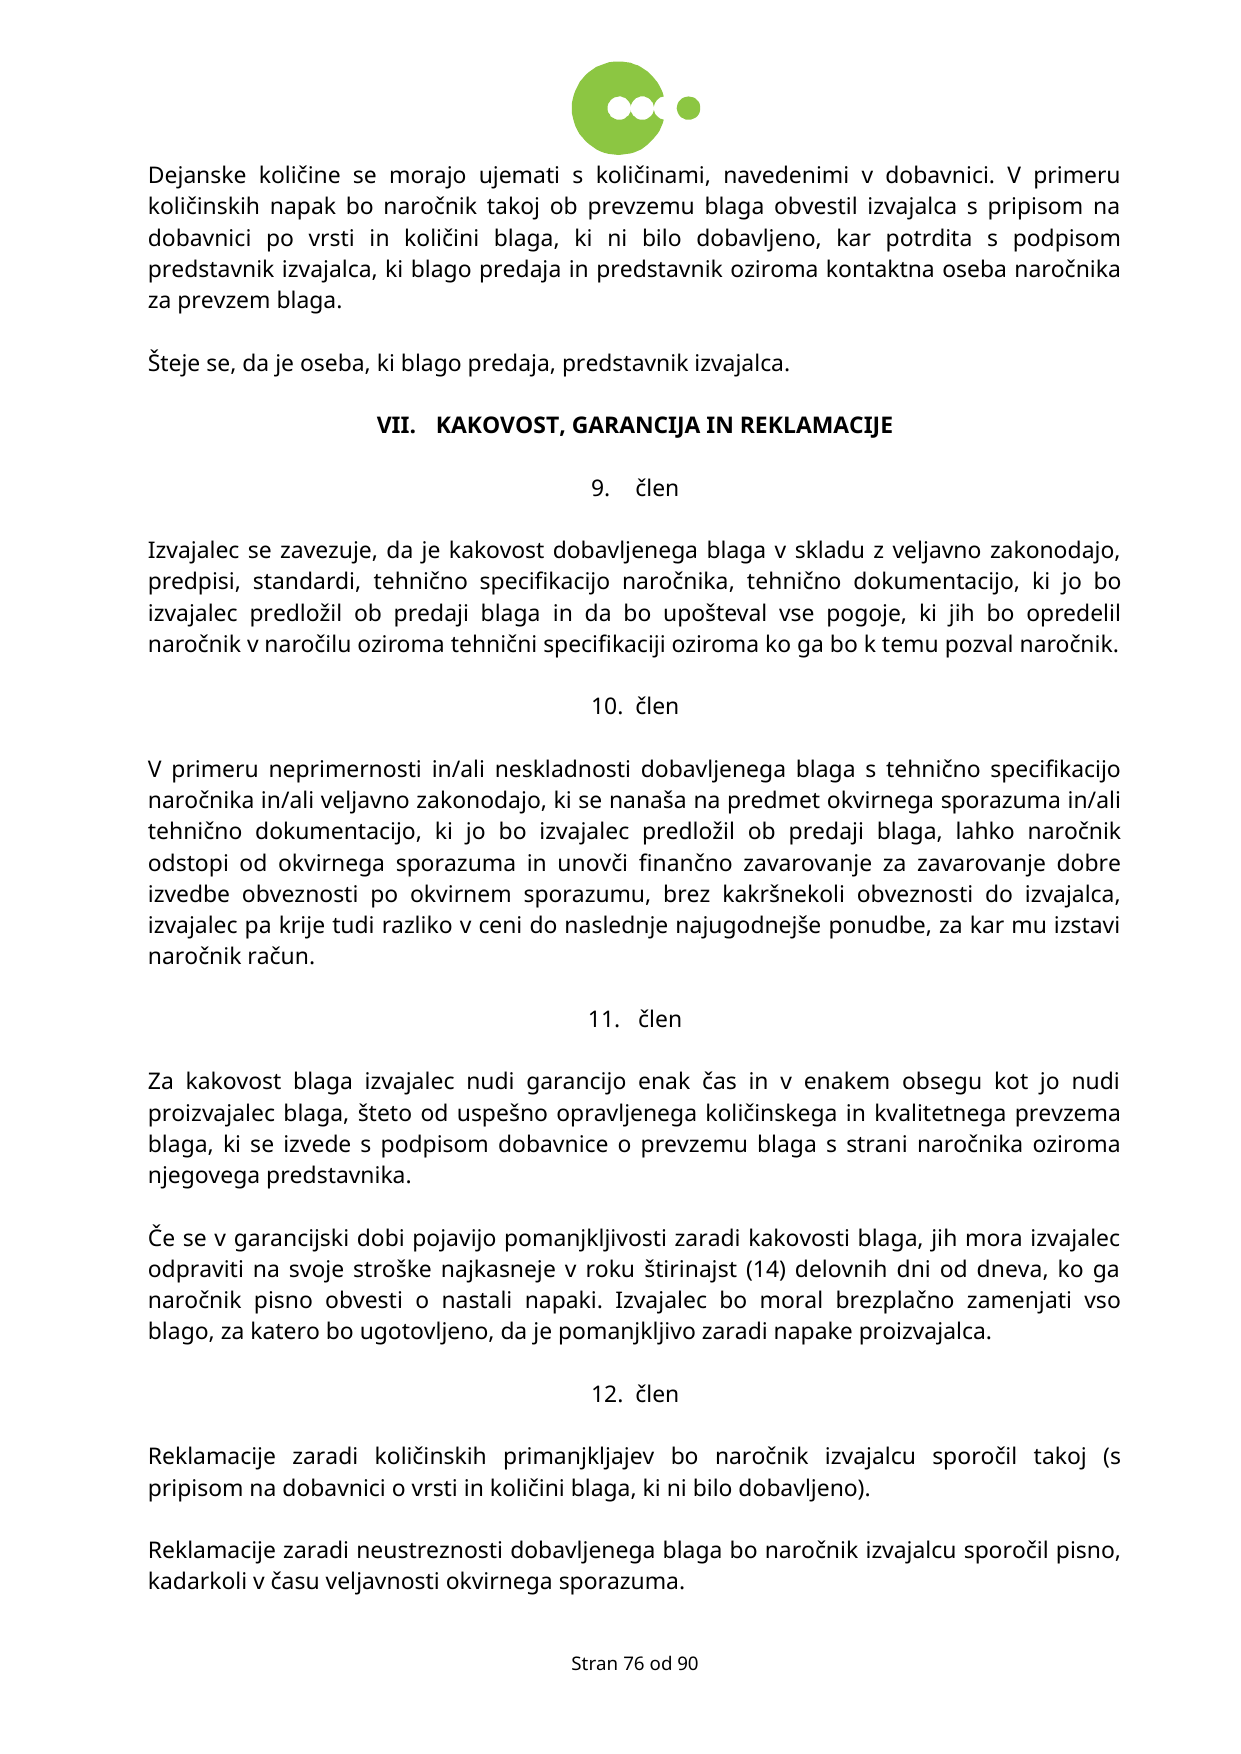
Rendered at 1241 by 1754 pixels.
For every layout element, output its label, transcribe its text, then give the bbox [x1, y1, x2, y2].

list KAKOVOST, GARANCIJA IN REKLAMACIJE [148, 409, 1122, 440]
text Dejanske količine se morajo ujemati s količinami, navedenimi v dobavnici. V primeru količinskih napak bo naročnik takoj ob prevzemu blaga obvestil izvajalca s pripisom na dobavnici po vrsti in količini blaga, ki ni bilo dobavljeno, kar potrdita s podpisom predstavnik izvajalca, ki blago predaja in predstavnik oziroma kontaktna oseba naročnika za prevzem blaga. [148, 159, 1122, 315]
text Za kakovost blaga izvajalec nudi garancijo enak čas in v enakem obsegu kot jo nudi proizvajalec blaga, šteto od uspešno opravljenega količinskega in kvalitetnega prevzema blaga, ki se izvede s podpisom dobavnice o prevzemu blaga s strani naročnika oziroma njegovega predstavnika. [148, 1065, 1122, 1190]
text Izvajalec se zavezuje, da je kakovost dobavljenega blaga v skladu z veljavno zakonodajo, predpisi, standardi, tehnično specifikacijo naročnika, tehnično dokumentacijo, ki jo bo izvajalec predložil ob predaji blaga in da bo upošteval vse pogoje, ki jih bo opredelil naročnik v naročilu oziroma tehnični specifikaciji oziroma ko ga bo k temu pozval naročnik. [148, 534, 1122, 659]
text Reklamacije zaradi neustreznosti dobavljenega blaga bo naročnik izvajalcu sporočil pisno, kadarkoli v času veljavnosti okvirnega sporazuma. [148, 1534, 1122, 1597]
list člen [148, 690, 1122, 722]
list člen [148, 1003, 1122, 1034]
list člen [148, 472, 1122, 503]
text V primeru neprimernosti in/ali neskladnosti dobavljenega blaga s tehnično specifikacijo naročnika in/ali veljavno zakonodajo, ki se nanaša na predmet okvirnega sporazuma in/ali tehnično dokumentacijo, ki jo bo izvajalec predložil ob predaji blaga, lahko naročnik odstopi od okvirnega sporazuma in unovči finančno zavarovanje za zavarovanje dobre izvedbe obveznosti po okvirnem sporazumu, brez kakršnekoli obveznosti do izvajalca, izvajalec pa krije tudi razliko v ceni do naslednje najugodnejše ponudbe, za kar mu izstavi naročnik račun. [148, 753, 1122, 972]
text Če se v garancijski dobi pojavijo pomanjkljivosti zaradi kakovosti blaga, jih mora izvajalec odpraviti na svoje stroške najkasneje v roku štirinajst (14) delovnih dni od dneva, ko ga naročnik pisno obvesti o nastali napaki. Izvajalec bo moral brezplačno zamenjati vso blago, za katero bo ugotovljeno, da je pomanjkljivo zaradi napake proizvajalca. [148, 1222, 1122, 1347]
list člen [148, 1378, 1122, 1409]
text Šteje se, da je oseba, ki blago predaja, predstavnik izvajalca. [148, 347, 1122, 378]
text Reklamacije zaradi količinskih primanjkljajev bo naročnik izvajalcu sporočil takoj (s pripisom na dobavnici o vrsti in količini blaga, ki ni bilo dobavljeno). [148, 1440, 1122, 1503]
